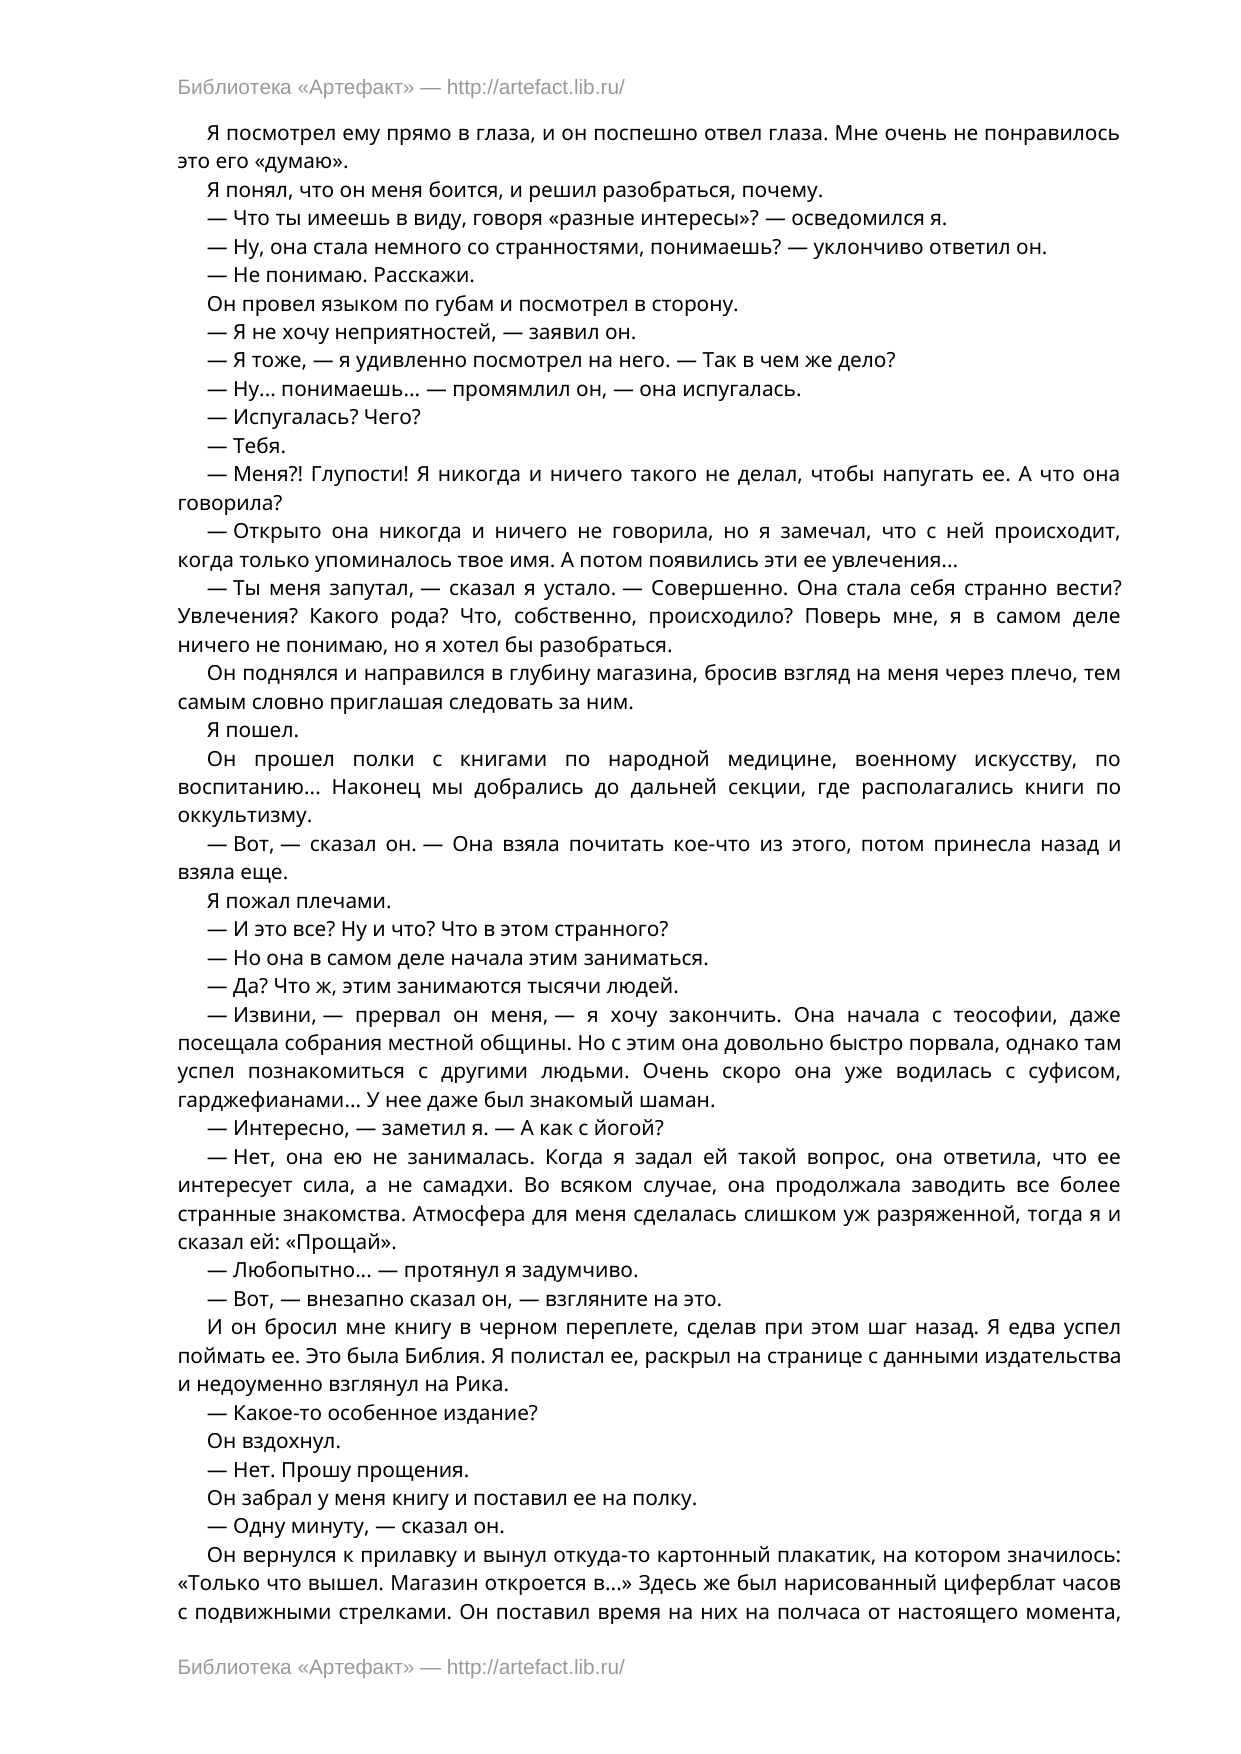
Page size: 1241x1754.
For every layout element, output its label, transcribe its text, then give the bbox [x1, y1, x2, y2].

text Он провел языком по губам и посмотрел в сторону. [177, 289, 1122, 317]
text Я пошел. [177, 715, 1122, 744]
text — Вот, — внезапно сказал он, — взгляните на это. [177, 1284, 1122, 1312]
text — Интересно, — заметил я. — А как с йогой? [177, 1113, 1122, 1142]
text — Испугалась? Чего? [177, 402, 1122, 431]
text Он вздохнул. [177, 1426, 1122, 1455]
text — Что ты имеешь в виду, говоря «разные интересы»? — осведомился я. [177, 203, 1122, 232]
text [177, 1540, 1122, 1625]
text — Но она в самом деле начала этим заниматься. [177, 943, 1122, 971]
text — Какое-то особенное издание? [177, 1398, 1122, 1426]
text — Нет. Прошу прощения. [177, 1455, 1122, 1483]
text — Вот, — сказал он. — Она взяла почитать кое-что из этого, потом принесла назад и взяла еще. [177, 829, 1122, 886]
text — Одну минуту, — сказал он. [177, 1512, 1122, 1540]
text Я пожал плечами. [177, 886, 1122, 914]
text Он забрал у меня книгу и поставил ее на полку. [177, 1483, 1122, 1512]
text — Не понимаю. Расскажи. [177, 260, 1122, 289]
text Я посмотрел ему прямо в глаза, и он поспешно отвел глаза. Мне очень не понравилось это его «думаю». [177, 118, 1122, 175]
text Он поднялся и направился в глубину магазина, бросив взгляд на меня через плечо, тем самым словно приглашая следовать за ним. [177, 658, 1122, 715]
text — Тебя. [177, 431, 1122, 459]
text — Меня?! Глупости! Я никогда и ничего такого не делал, чтобы напугать ее. А что она говорила? [177, 459, 1122, 516]
text — Я тоже, — я удивленно посмотрел на него. — Так в чем же дело? [177, 346, 1122, 374]
text — Да? Что ж, этим занимаются тысячи людей. [177, 971, 1122, 1000]
text Он прошел полки с книгами по народной медицине, военному искусству, по воспитанию... Наконец мы добрались до дальней секции, где располагались книги по оккультизму. [177, 744, 1122, 829]
text — Нет, она ею не занималась. Когда я задал ей такой вопрос, она ответила, что ее интересует сила, а не самадхи. Во всяком случае, она продолжала заводить все более странные знакомства. Атмосфера для меня сделалась слишком уж разряженной, тогда я и сказал ей: «Прощай». [177, 1142, 1122, 1256]
text — Извини, — прервал он меня, — я хочу закончить. Она начала с теософии, даже посещала собрания местной общины. Но с этим она довольно быстро порвала, однако там успел познакомиться с другими людьми. Очень скоро она уже водилась с суфисом, гарджефианами... У нее даже был знакомый шаман. [177, 1000, 1122, 1113]
text — И это все? Ну и что? Что в этом странного? [177, 914, 1122, 943]
text Я понял, что он меня боится, и решил разобраться, почему. [177, 175, 1122, 203]
text — Любопытно... — протянул я задумчиво. [177, 1256, 1122, 1284]
text — Ну... понимаешь... — промямлил он, — она испугалась. [177, 374, 1122, 402]
text И он бросил мне книгу в черном переплете, сделав при этом шаг назад. Я едва успел поймать ее. Это была Библия. Я полистал ее, раскрыл на странице с данными издательства и недоуменно взглянул на Рика. [177, 1312, 1122, 1398]
text — Ну, она стала немного со странностями, понимаешь? — уклончиво ответил он. [177, 232, 1122, 260]
text — Я не хочу неприятностей, — заявил он. [177, 317, 1122, 346]
text — Открыто она никогда и ничего не говорила, но я замечал, что с ней происходит, когда только упоминалось твое имя. А потом появились эти ее увлечения... [177, 516, 1122, 573]
text — Ты меня запутал, — сказал я устало. — Совершенно. Она стала себя странно вести? Увлечения? Какого рода? Что, собственно, происходило? Поверь мне, я в самом деле ничего не понимаю, но я хотел бы разобраться. [177, 573, 1122, 658]
